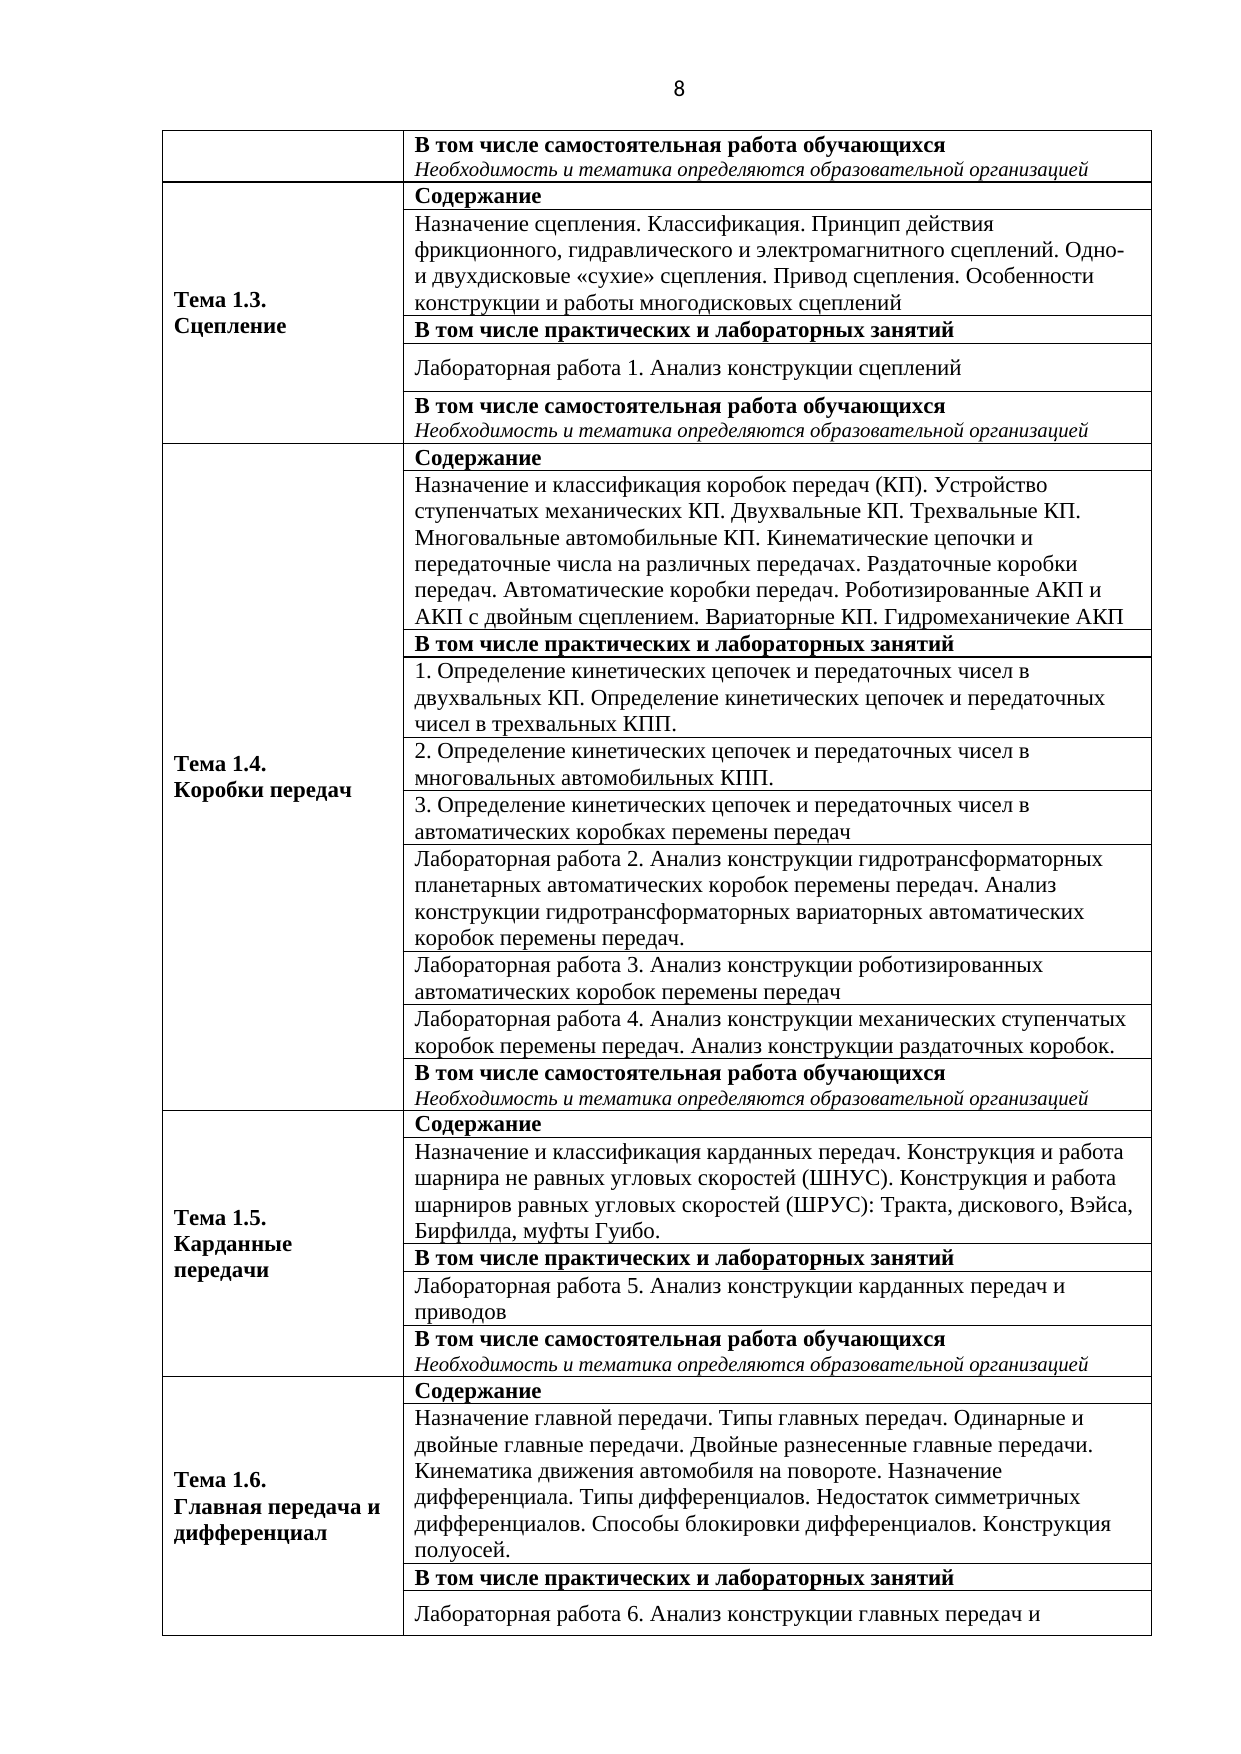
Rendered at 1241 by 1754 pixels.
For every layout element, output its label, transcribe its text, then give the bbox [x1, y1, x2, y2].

table_cell Лабораторная работа 5. Анализ конструкции карданных передач и приводов [404, 1272, 1151, 1324]
table_cell В том числе самостоятельная работа обучающихся Необходимость и тематика определяются образовательной организацией [404, 1326, 1151, 1376]
table_cell В том числе самостоятельная работа обучающихся Необходимость и тематика определяются образовательной организацией [404, 392, 1151, 442]
table_cell В том числе практических и лабораторных занятий [404, 316, 1151, 343]
table_cell Тема 1.6. Главная передача и дифференциал [163, 1377, 403, 1635]
table_cell В том числе практических и лабораторных занятий [404, 1564, 1151, 1590]
table_cell 1. Определение кинетических цепочек и передаточных чисел в двухвальных КП. Определение кинетических цепочек и передаточных чисел в трехвальных КПП. [404, 658, 1151, 737]
table_cell 3. Определение кинетических цепочек и передаточных чисел в автоматических коробках перемены передач [404, 791, 1151, 844]
table_cell Лабораторная работа 1. Анализ конструкции сцеплений [404, 344, 1151, 391]
table_cell Содержание [404, 444, 1151, 470]
table_cell В том числе практических и лабораторных занятий [404, 1244, 1151, 1271]
table_cell Назначение и классификация карданных передач. Конструкция и работа шарнира не равных угловых скоростей (ШНУС). Конструкция и работа шарниров равных угловых скоростей (ШРУС): Тракта, дискового, Вэйса, Бирфилда, муфты Гуибо. [404, 1138, 1151, 1243]
table_cell Содержание [404, 1377, 1151, 1403]
table_cell В том числе практических и лабораторных занятий [404, 630, 1151, 656]
table_cell Назначение главной передачи. Типы главных передач. Одинарные и двойные главные передачи. Двойные разнесенные главные передачи. Кинематика движения автомобиля на повороте. Назначение дифференциала. Типы дифференциалов. Недостаток симметричных дифференциалов. Способы блокировки дифференциалов. Конструкция полуосей. [404, 1404, 1151, 1562]
table_cell Назначение и классификация коробок передач (КП). Устройство ступенчатых механических КП. Двухвальные КП. Трехвальные КП. Многовальные автомобильные КП. Кинематические цепочки и передаточные числа на различных передачах. Раздаточные коробки передач. Автоматические коробки передач. Роботизированные АКП и АКП с двойным сцеплением. Вариаторные КП. Гидромеханичекие АКП [404, 471, 1151, 629]
table_cell В том числе самостоятельная работа обучающихся Необходимость и тематика определяются образовательной организацией [404, 1059, 1151, 1109]
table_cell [404, 1591, 1151, 1635]
table_cell Содержание [404, 1111, 1151, 1137]
table_cell Лабораторная работа 3. Анализ конструкции роботизированных автоматических коробок перемены передач [404, 952, 1151, 1004]
table_cell Назначение сцепления. Классификация. Принцип действия фрикционного, гидравлического и электромагнитного сцеплений. Одно- и двухдисковые «сухие» сцепления. Привод сцепления. Особенности конструкции и работы многодисковых сцеплений [404, 210, 1151, 315]
table_cell Тема 1.5. Карданные передачи [163, 1111, 403, 1376]
table_cell Лабораторная работа 4. Анализ конструкции механических ступенчатых коробок перемены передач. Анализ конструкции раздаточных коробок. [404, 1005, 1151, 1058]
table_cell Содержание [404, 183, 1151, 209]
table_cell Тема 1.4. Коробки передач [163, 444, 403, 1109]
table_cell Лабораторная работа 2. Анализ конструкции гидротрансформаторных планетарных автоматических коробок перемены передач. Анализ конструкции гидротрансформаторных вариаторных автоматических коробок перемены передач. [404, 845, 1151, 951]
table_cell 2. Определение кинетических цепочек и передаточных чисел в многовальных автомобильных КПП. [404, 738, 1151, 790]
table_cell В том числе самостоятельная работа обучающихся Необходимость и тематика определяются образовательной организацией [404, 131, 1151, 181]
table_cell Тема 1.3. Сцепление [163, 183, 403, 442]
